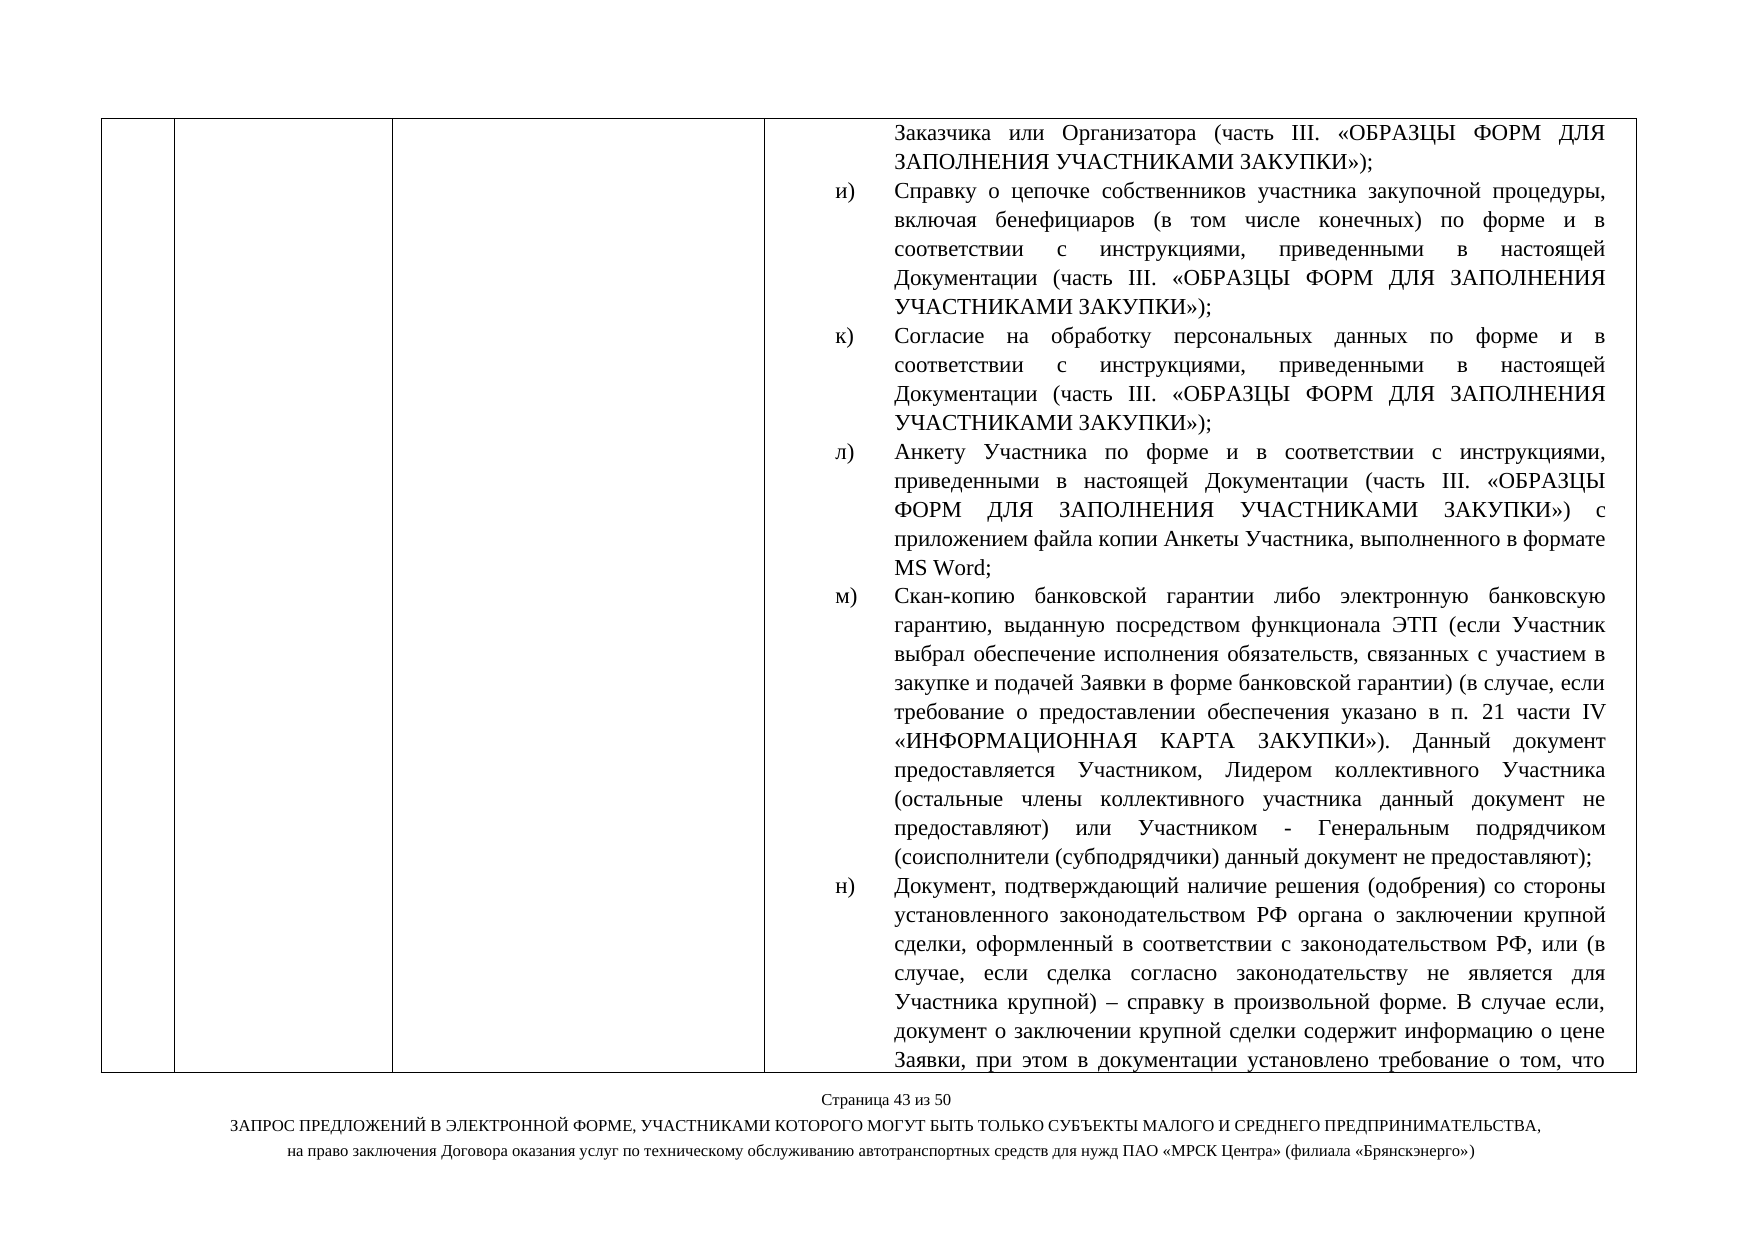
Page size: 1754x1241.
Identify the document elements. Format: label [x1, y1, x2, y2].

table_cell [102, 119, 174, 1072]
table_cell [175, 119, 392, 1072]
table_cell [393, 119, 764, 1072]
table_cell [765, 119, 1636, 1072]
